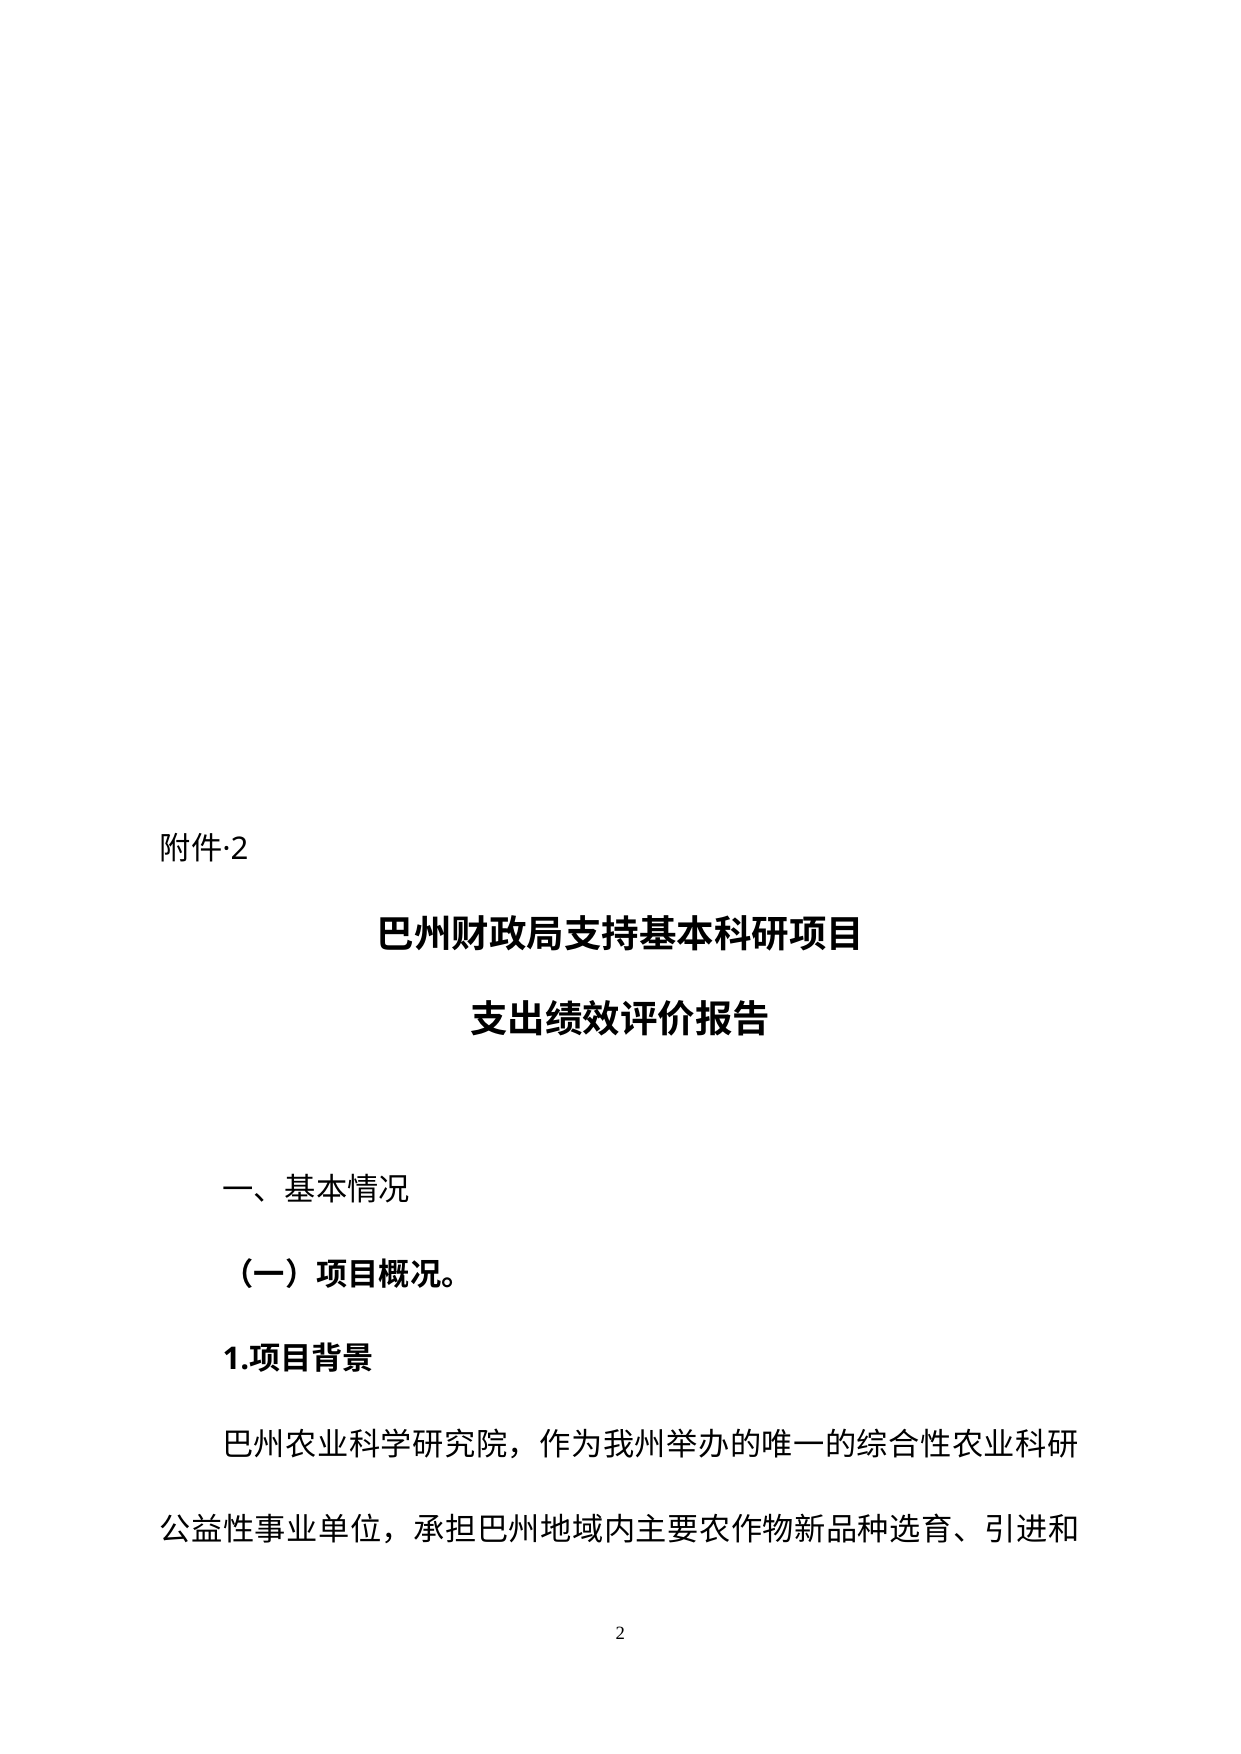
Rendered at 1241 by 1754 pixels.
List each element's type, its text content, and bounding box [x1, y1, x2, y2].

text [159, 1399, 1081, 1569]
text 一、基本情况 [159, 1144, 1081, 1229]
text 附件·2 [159, 804, 1081, 889]
text 1.项目背景 [159, 1314, 1081, 1399]
text 支出绩效评价报告 [159, 974, 1081, 1059]
text 巴州财政局支持基本科研项目 [159, 889, 1081, 974]
text （一）项目概况。 [159, 1229, 1081, 1314]
